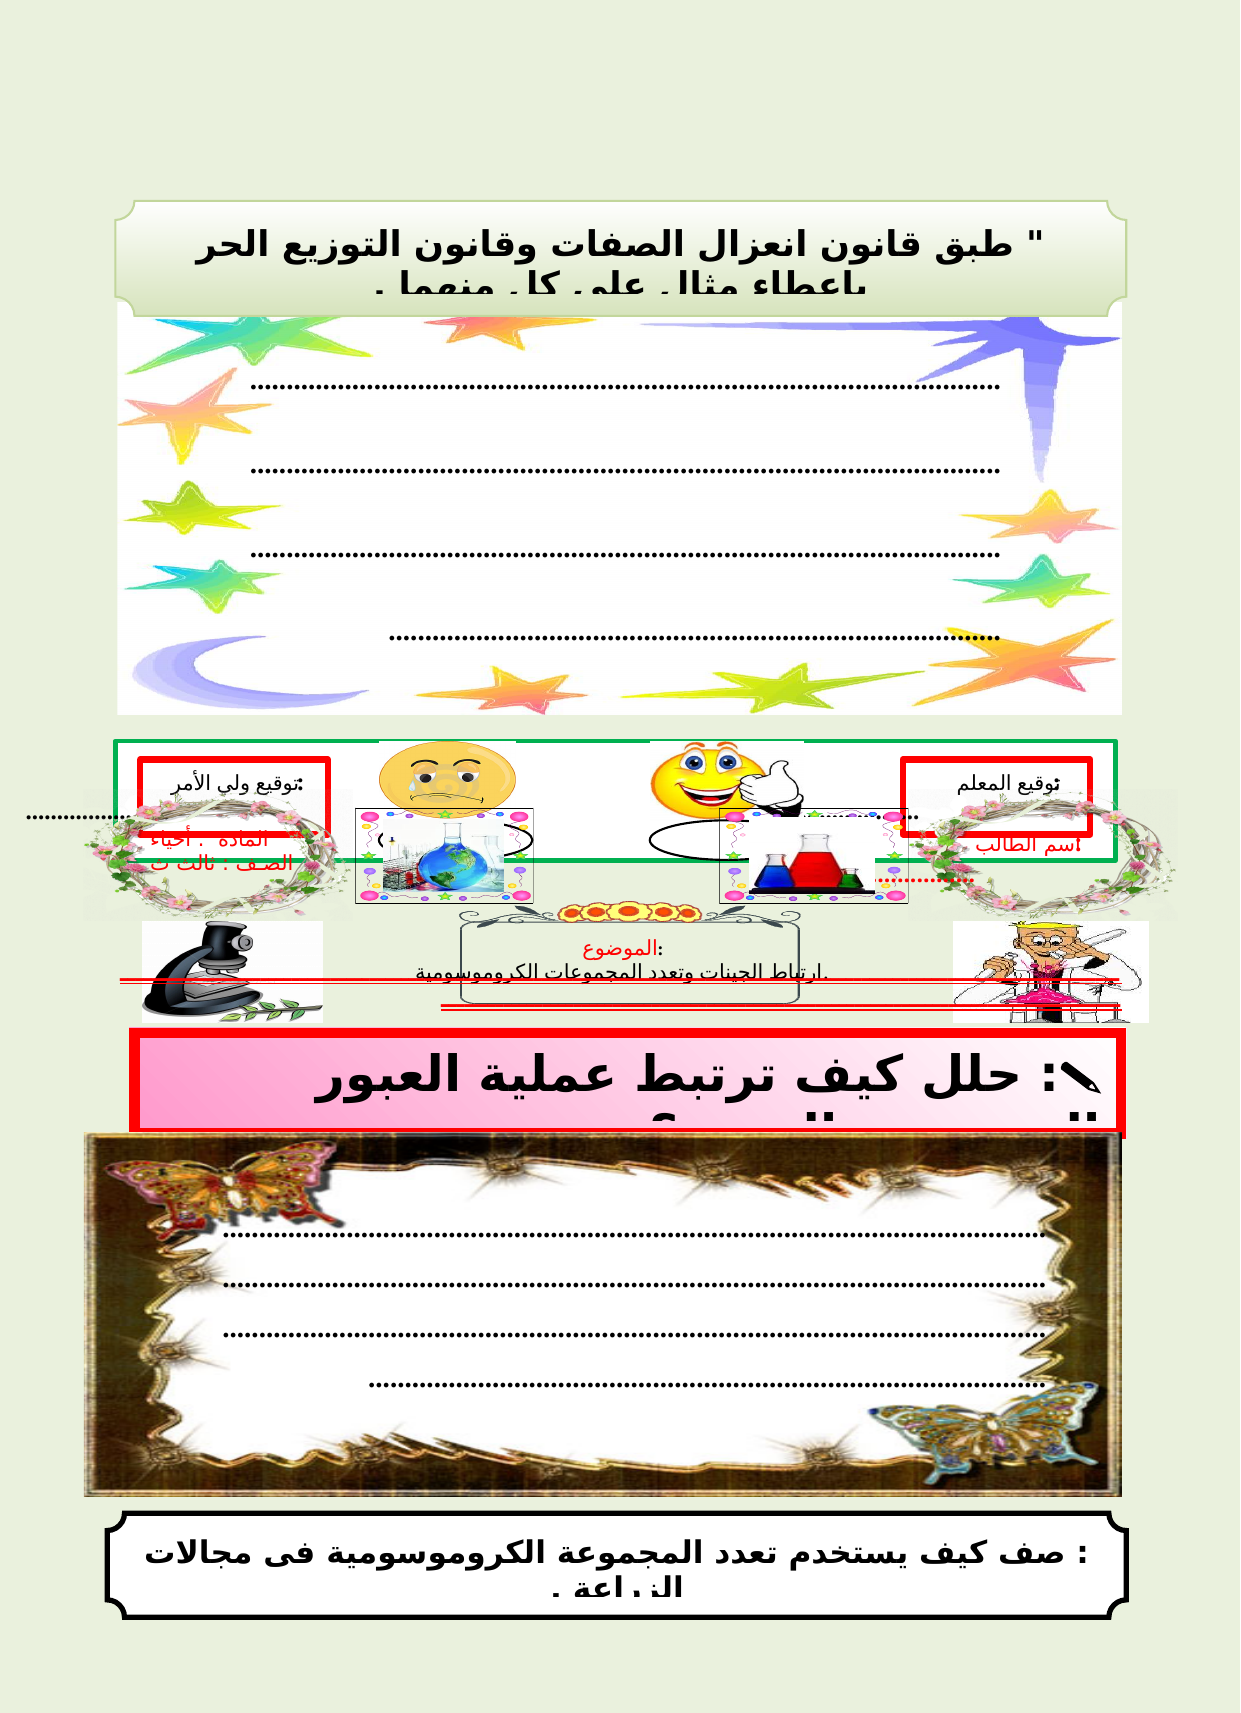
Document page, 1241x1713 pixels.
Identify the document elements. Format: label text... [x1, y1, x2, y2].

picture [142, 1013, 323, 1023]
picture [383, 819, 504, 892]
text ـــــــــــــــــــــــــــــــــــــــــــــــــــــــــــــــــــــــــــــــــــــــــــــــــــــــــــــــــــــــــــــــــــــــــــــــــــــــــــــــــــــــــــــــــــــــــــــــــــــــــــــــــــــــ [118, 960, 1122, 1013]
picture [749, 817, 875, 894]
picture [908, 789, 1178, 1023]
picture [117, 302, 1122, 715]
picture [83, 1132, 1122, 1497]
picture [83, 789, 353, 960]
